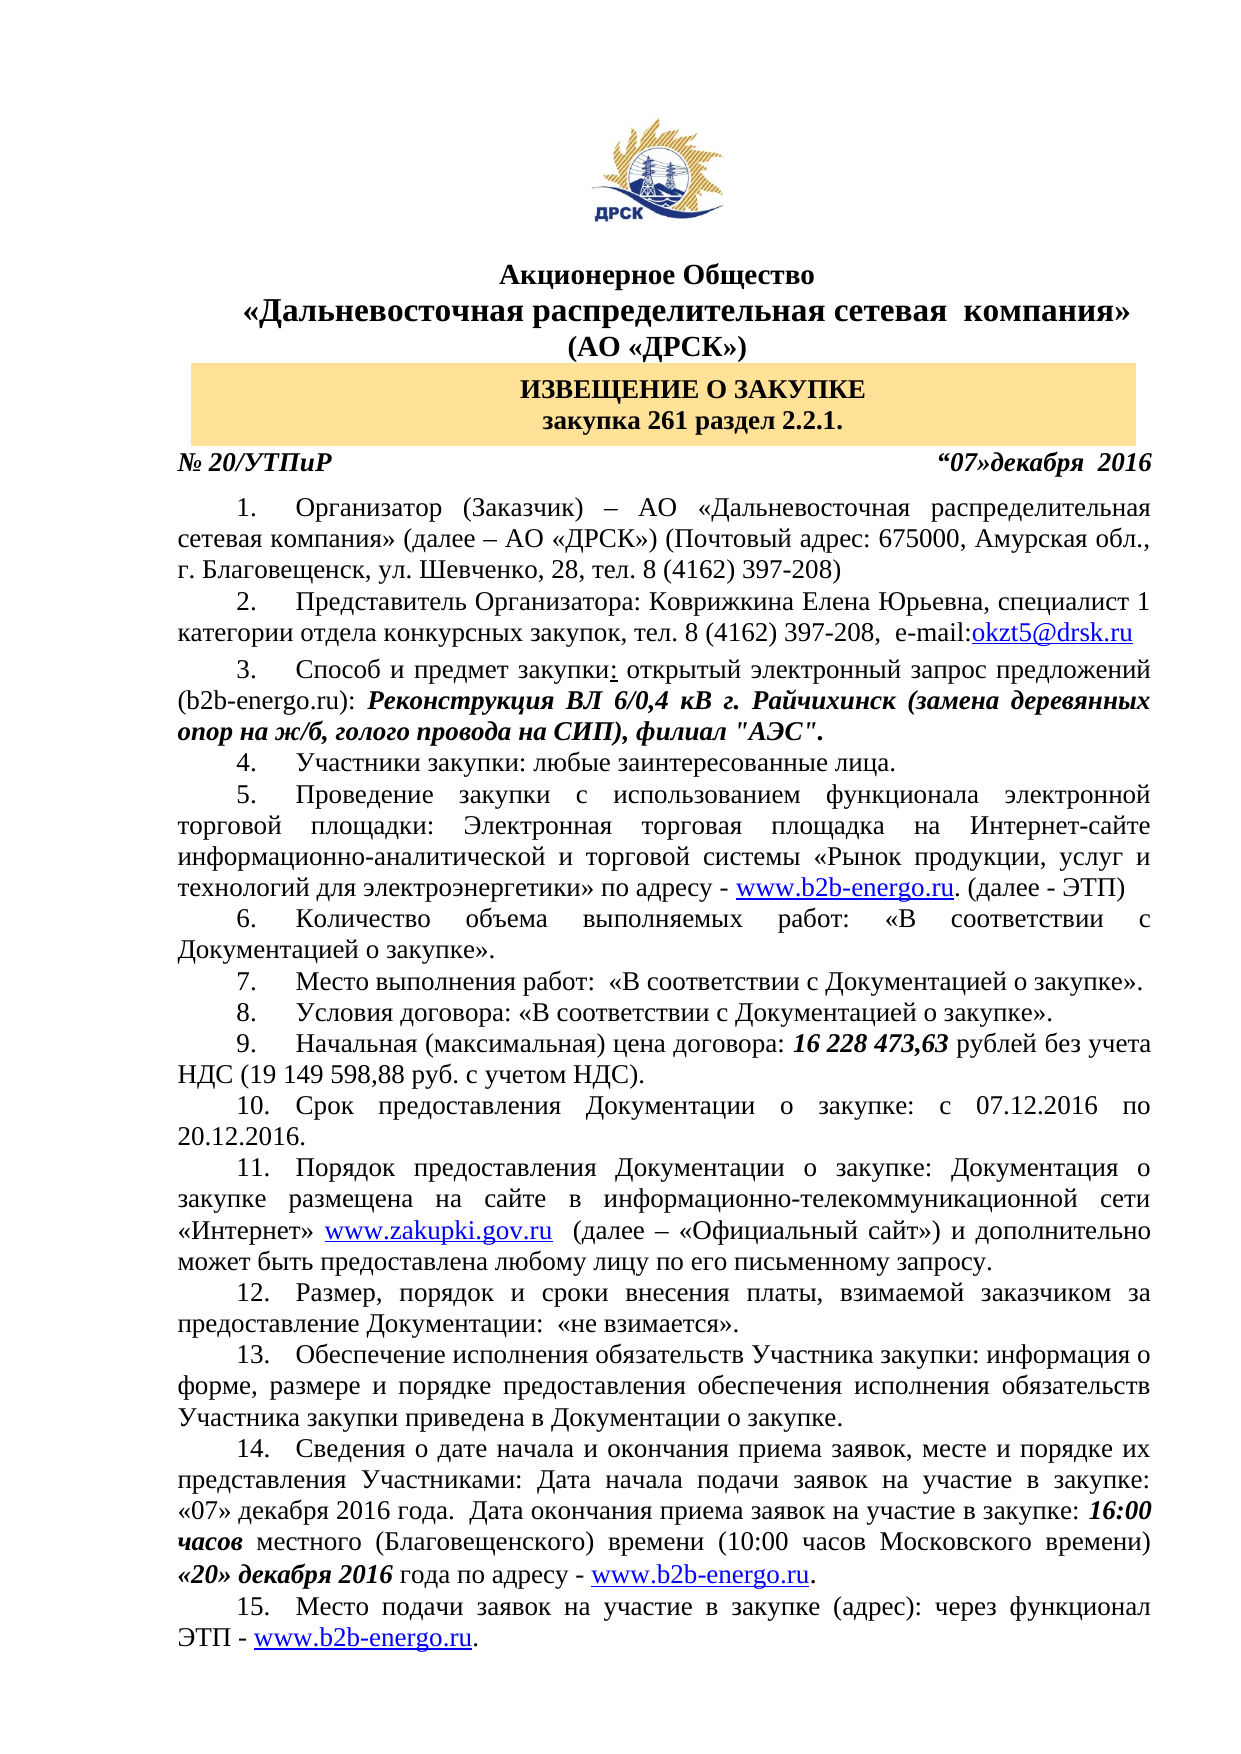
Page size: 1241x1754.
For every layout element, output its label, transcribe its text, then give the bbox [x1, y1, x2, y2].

table_header № 20/УТПиР [166, 446, 664, 477]
list Способ и предмет закупки: открытый электронный запрос предложений (b2b-energo.ru): Реконструкция ВЛ 6/0,4 кВ г. Райчихинск (замена деревянных опор на ж/б, голого провода на СИП), филиал "АЭС". [177, 653, 1152, 747]
list Условия договора: «В соответствии с Документацией о закупке». [177, 996, 1152, 1027]
list Место выполнения работ: «В соответствии с Документацией о закупке». [177, 964, 1152, 996]
list Участники закупки: любые заинтересованные лица. [177, 747, 1152, 778]
text Акционерное Общество [177, 257, 1137, 291]
list Начальная (максимальная) цена договора: 16 228 473,63 рублей без учета НДС (19 149 598,88 руб. с учетом НДС). [177, 1027, 1152, 1089]
list Срок предоставления Документации о закупке: с 07.12.2016 по 20.12.2016. [177, 1089, 1152, 1151]
text (АО «ДРСК») [177, 329, 1137, 362]
table_header “07»декабря 2016 [664, 446, 1163, 477]
text «Дальневосточная распределительная сетевая компания» [177, 291, 1137, 329]
list Обеспечение исполнения обязательств Участника закупки: информация о форме, размере и порядке предоставления обеспечения исполнения обязательств Участника закупки приведена в Документации о закупке. [177, 1338, 1152, 1432]
picture [590, 118, 724, 226]
list Сведения о дате начала и окончания приема заявок, месте и порядке их представления Участниками: Дата начала подачи заявок на участие в закупке: «07» декабря 2016 года. Дата окончания приема заявок на участие в закупке: 16:00 часов местного (Благовещенского) времени (10:00 часов Московского времени) «20» декабря 2016 года по адресу - www.b2b-energo.ru. [177, 1432, 1152, 1590]
table_header ИЗВЕЩЕНИЕ О ЗАКУПКЕ закупка 261 раздел 2.2.1. [191, 363, 1136, 446]
list Количество объема выполняемых работ: «В соответствии с Документацией о закупке». [177, 902, 1152, 964]
list Место подачи заявок на участие в закупке (адрес): через функционал ЭТП - www.b2b-energo.ru. [177, 1590, 1152, 1652]
list Размер, порядок и сроки внесения платы, взимаемой заказчиком за предоставление Документации: «не взимается». [177, 1276, 1152, 1338]
list Порядок предоставления Документации о закупке: Документация о закупке размещена на сайте в информационно-телекоммуникационной сети «Интернет» www.zakupki.gov.ru (далее – «Официальный сайт») и дополнительно может быть предоставлена любому лицу по его письменному запросу. [177, 1151, 1152, 1276]
list Организатор (Заказчик) – АО «Дальневосточная распределительная сетевая компания» (далее – АО «ДРСК») (Почтовый адрес: 675000, Амурская обл., г. Благовещенск, ул. Шевченко, 28, тел. 8 (4162) 397-208) [177, 491, 1152, 584]
list Представитель Организатора: Коврижкина Елена Юрьевна, специалист 1 категории отдела конкурсных закупок, тел. 8 (4162) 397-208, e-mail:okzt5@drsk.ru [177, 584, 1152, 647]
list Проведение закупки с использованием функционала электронной торговой площадки: Электронная торговая площадка на Интернет-сайте информационно-аналитической и торговой системы «Рынок продукции, услуг и технологий для электроэнергетики» по адресу - www.b2b-energo.ru. (далее - ЭТП) [177, 778, 1152, 902]
